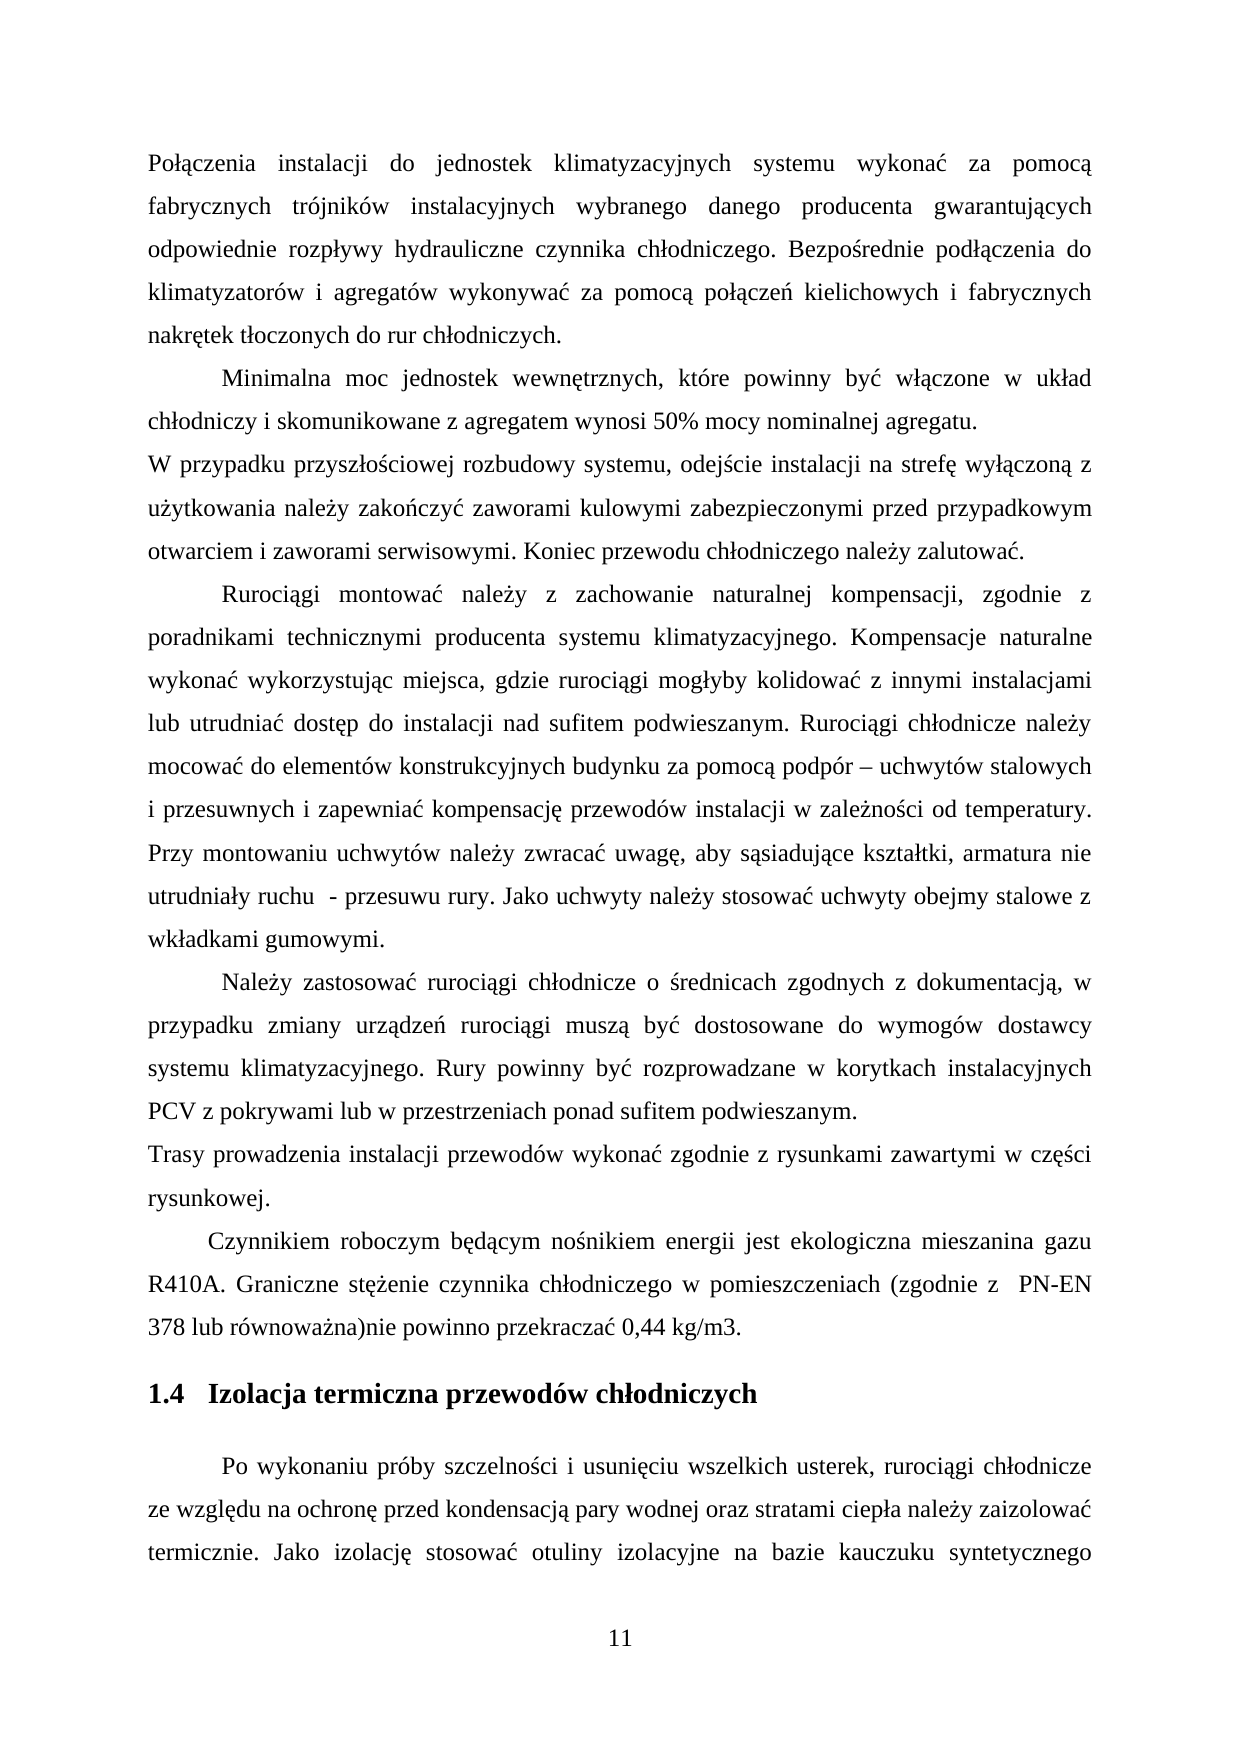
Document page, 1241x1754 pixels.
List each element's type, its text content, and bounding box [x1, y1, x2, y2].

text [148, 1451, 1093, 1566]
text Trasy prowadzenia instalacji przewodów wykonać zgodnie z rysunkami zawartymi w części rysunkowej. [148, 1139, 1093, 1211]
text Rurociągi montować należy z zachowanie naturalnej kompensacji, zgodnie z poradnikami technicznymi producenta systemu klimatyzacyjnego. Kompensacje naturalne wykonać wykorzystując miejsca, gdzie rurociągi mogłyby kolidować z innymi instalacjami lub utrudniać dostęp do instalacji nad sufitem podwieszanym. Rurociągi chłodnicze należy mocować do elementów konstrukcyjnych budynku za pomocą podpór – uchwytów stalowych i przesuwnych i zapewniać kompensację przewodów instalacji w zależności od temperatury. Przy montowaniu uchwytów należy zwracać uwagę, aby sąsiadujące kształtki, armatura nie utrudniały ruchu - przesuwu rury. Jako uchwyty należy stosować uchwyty obejmy stalowe z wkładkami gumowymi. [148, 579, 1093, 953]
text Minimalna moc jednostek wewnętrznych, które powinny być włączone w układ chłodniczy i skomunikowane z agregatem wynosi 50% mocy nominalnej agregatu. [148, 363, 1093, 435]
text Należy zastosować rurociągi chłodnicze o średnicach zgodnych z dokumentacją, w przypadku zmiany urządzeń rurociągi muszą być dostosowane do wymogów dostawcy systemu klimatyzacyjnego. Rury powinny być rozprowadzane w korytkach instalacyjnych PCV z pokrywami lub w przestrzeniach ponad sufitem podwieszanym. [148, 967, 1093, 1125]
text W przypadku przyszłościowej rozbudowy systemu, odejście instalacji na strefę wyłączoną z użytkowania należy zakończyć zaworami kulowymi zabezpieczonymi przed przypadkowym otwarciem i zaworami serwisowymi. Koniec przewodu chłodniczego należy zalutować. [148, 449, 1093, 564]
text Czynnikiem roboczym będącym nośnikiem energii jest ekologiczna mieszanina gazu R410A. Graniczne stężenie czynnika chłodniczego w pomieszczeniach (zgodnie z PN-EN 378 lub równoważna)nie powinno przekraczać 0,44 kg/m3. [148, 1226, 1093, 1341]
text Połączenia instalacji do jednostek klimatyzacyjnych systemu wykonać za pomocą fabrycznych trójników instalacyjnych wybranego danego producenta gwarantujących odpowiednie rozpływy hydrauliczne czynnika chłodniczego. Bezpośrednie podłączenia do klimatyzatorów i agregatów wykonywać za pomocą połączeń kielichowych i fabrycznych nakrętek tłoczonych do rur chłodniczych. [148, 148, 1093, 349]
subtitle Izolacja termiczna przewodów chłodniczych [148, 1376, 1093, 1409]
